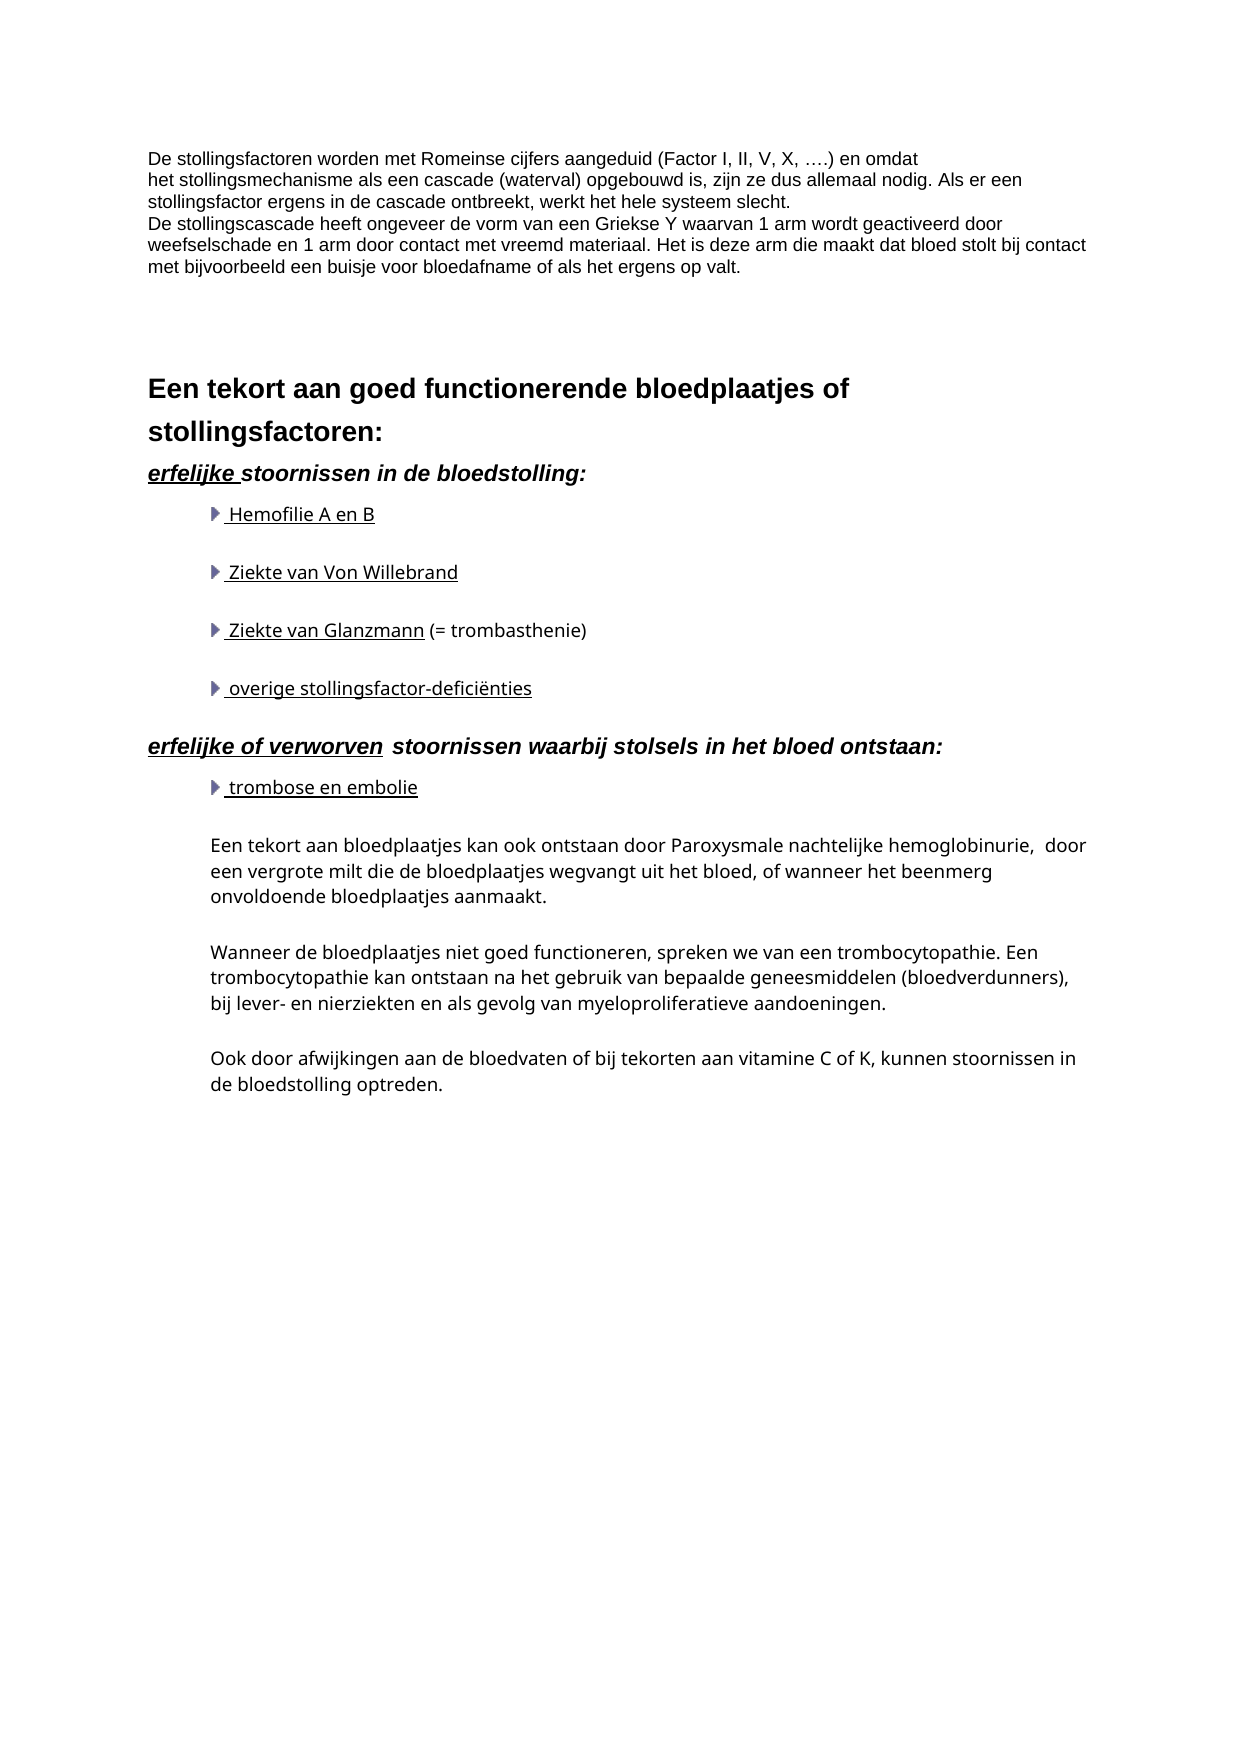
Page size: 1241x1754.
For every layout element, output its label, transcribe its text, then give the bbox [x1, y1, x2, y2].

text overige stollingsfactor-deficiënties [210, 675, 1093, 703]
text Ziekte van Glanzmann (= trombasthenie) [210, 617, 1093, 645]
picture [210, 565, 224, 579]
text erfelijke stoornissen in de bloedstolling: [148, 459, 1093, 486]
picture [210, 507, 224, 521]
text trombose en embolie [210, 774, 1093, 802]
picture [210, 780, 224, 795]
text Een tekort aan goed functionerende bloedplaatjes of stollingsfactoren: [148, 362, 1093, 447]
picture [210, 623, 224, 637]
text Ziekte van Von Willebrand [210, 559, 1093, 587]
text Ook door afwijkingen aan de bloedvaten of bij tekorten aan vitamine C of K, kunnen stoornissen in de bloedstolling optreden. [210, 1046, 1093, 1097]
text De stollingsfactoren worden met Romeinse cijfers aangeduid (Factor I, II, V, X, ….) en omdat het stollingsmechanisme als een cascade (waterval) opgebouwd is, zijn ze dus allemaal nodig. Als er een stollingsfactor ergens in de cascade ontbreekt, werkt het hele systeem slecht. De stollingscascade heeft ongeveer de vorm van een Griekse Y waarvan 1 arm wordt geactiveerd door weefselschade en 1 arm door contact met vreemd materiaal. Het is deze arm die maakt dat bloed stolt bij contact met bijvoorbeeld een buisje voor bloedafname of als het ergens op valt. [148, 148, 1093, 277]
text Wanneer de bloedplaatjes niet goed functioneren, spreken we van een trombocytopathie. Een trombocytopathie kan ontstaan na het gebruik van bepaalde geneesmiddelen (bloedverdunners), bij lever- en nierziekten en als gevolg van myeloproliferatieve aandoeningen. [210, 939, 1093, 1016]
text erfelijke of verworven stoornissen waarbij stolsels in het bloed ontstaan: [148, 733, 1093, 759]
picture [210, 681, 224, 696]
text Een tekort aan bloedplaatjes kan ook ontstaan door Paroxysmale nachtelijke hemoglobinurie, door een vergrote milt die de bloedplaatjes wegvangt uit het bloed, of wanneer het beenmerg onvoldoende bloedplaatjes aanmaakt. [210, 832, 1093, 909]
text Hemofilie A en B [210, 501, 1093, 529]
